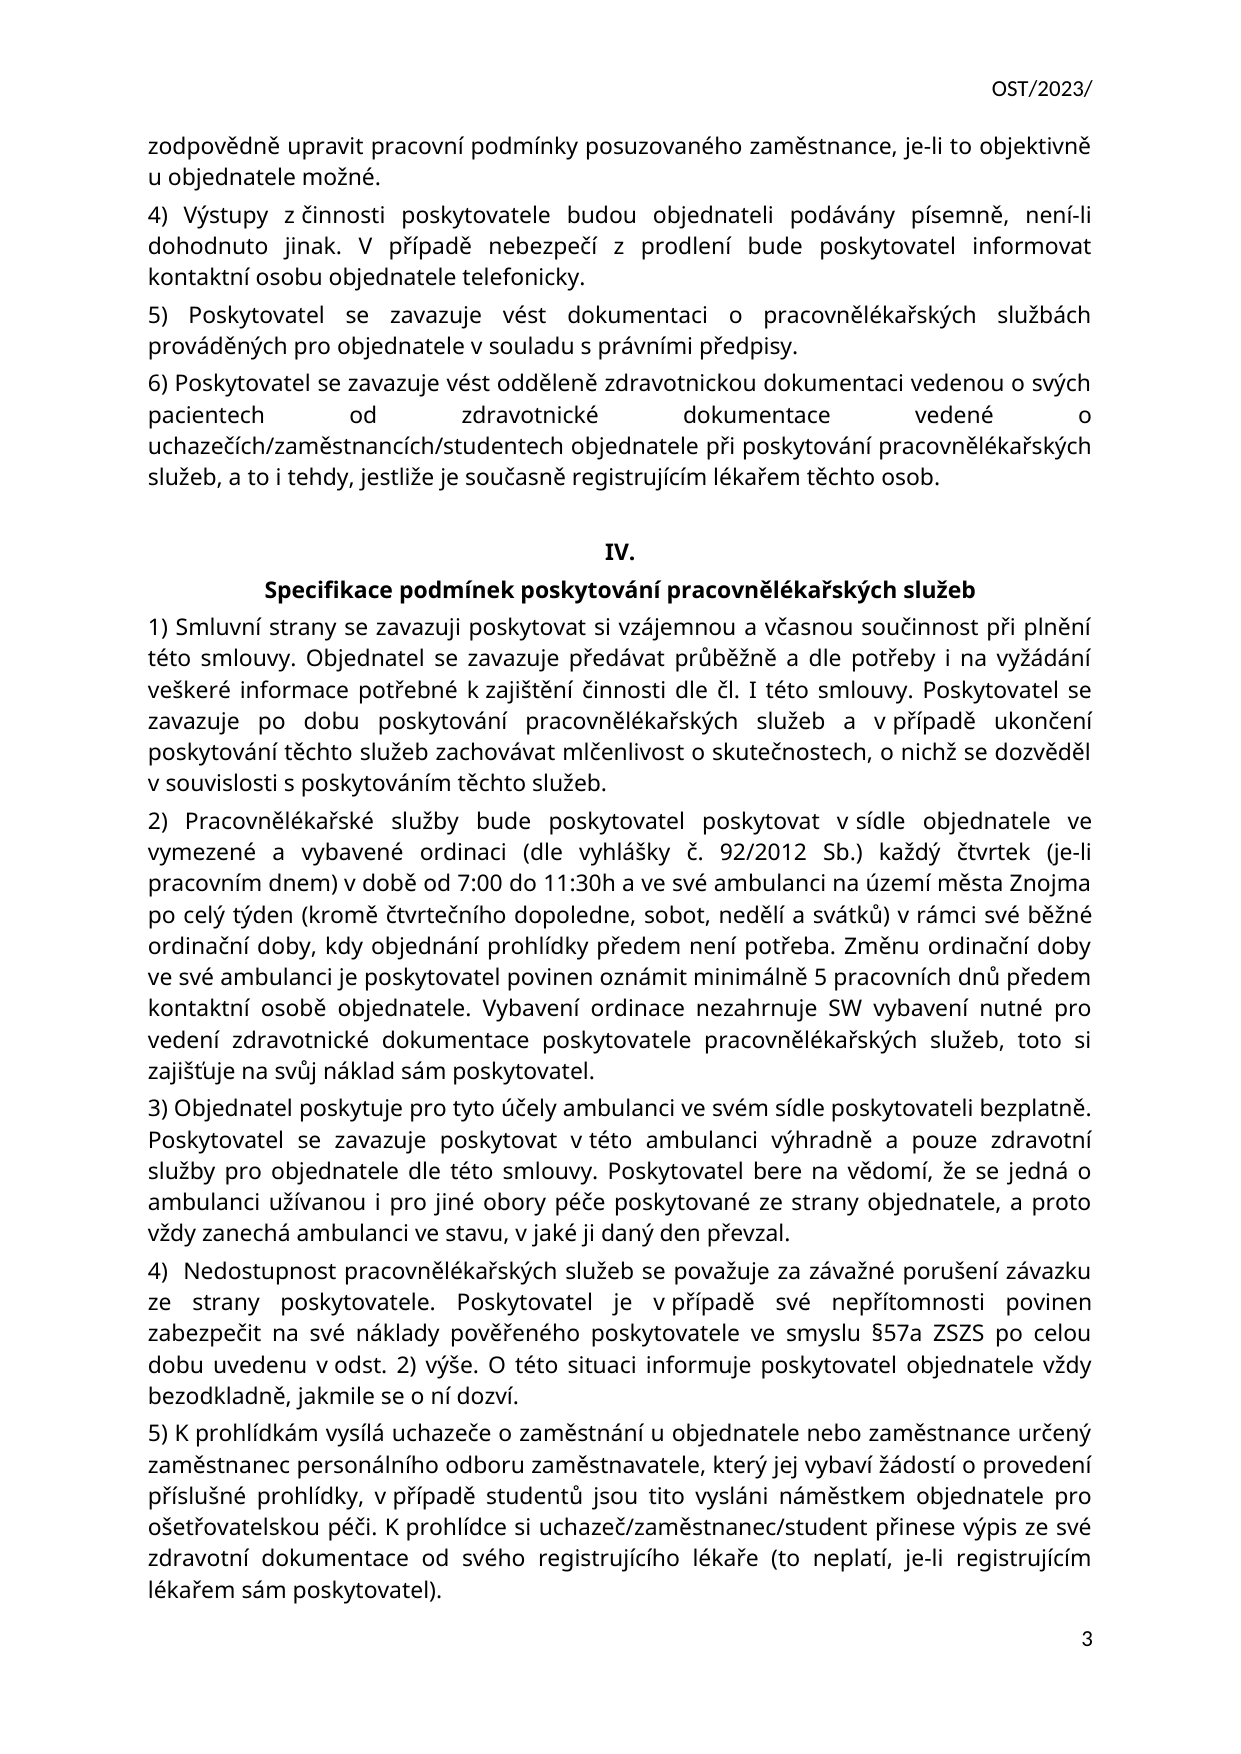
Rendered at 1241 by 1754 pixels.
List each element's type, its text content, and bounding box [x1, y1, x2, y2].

text 2) Pracovnělékařské služby bude poskytovatel poskytovat v sídle objednatele ve vymezené a vybavené ordinaci (dle vyhlášky č. 92/2012 Sb.) každý čtvrtek (je-li pracovním dnem) v době od 7:00 do 11:30h a ve své ambulanci na území města Znojma po celý týden (kromě čtvrtečního dopoledne, sobot, nedělí a svátků) v rámci své běžné ordinační doby, kdy objednání prohlídky předem není potřeba. Změnu ordinační doby ve své ambulanci je poskytovatel povinen oznámit minimálně 5 pracovních dnů předem kontaktní osobě objednatele. Vybavení ordinace nezahrnuje SW vybavení nutné pro vedení zdravotnické dokumentace poskytovatele pracovnělékařských služeb, toto si zajišťuje na svůj náklad sám poskytovatel. [148, 805, 1092, 1086]
text 5) K prohlídkám vysílá uchazeče o zaměstnání u objednatele nebo zaměstnance určený zaměstnanec personálního odboru zaměstnavatele, který jej vybaví žádostí o provedení příslušné prohlídky, v případě studentů jsou tito vysláni náměstkem objednatele pro ošetřovatelskou péči. K prohlídce si uchazeč/zaměstnanec/student přinese výpis ze své zdravotní dokumentace od svého registrujícího lékaře (to neplatí, je-li registrujícím lékařem sám poskytovatel). [148, 1417, 1092, 1605]
text 3) Objednatel poskytuje pro tyto účely ambulanci ve svém sídle poskytovateli bezplatně. Poskytovatel se zavazuje poskytovat v této ambulanci výhradně a pouze zdravotní služby pro objednatele dle této smlouvy. Poskytovatel bere na vědomí, že se jedná o ambulanci užívanou i pro jiné obory péče poskytované ze strany objednatele, a proto vždy zanechá ambulanci ve stavu, v jaké ji daný den převzal. [148, 1092, 1092, 1249]
text 4) Nedostupnost pracovnělékařských služeb se považuje za závažné porušení závazku ze strany poskytovatele. Poskytovatel je v případě své nepřítomnosti povinen zabezpečit na své náklady pověřeného poskytovatele ve smyslu §57a ZSZS po celou dobu uvedenu v odst. 2) výše. O této situaci informuje poskytovatel objednatele vždy bezodkladně, jakmile se o ní dozví. [148, 1255, 1092, 1411]
text 4) Výstupy z činnosti poskytovatele budou objednateli podávány písemně, není-li dohodnuto jinak. V případě nebezpečí z prodlení bude poskytovatel informovat kontaktní osobu objednatele telefonicky. [148, 199, 1092, 292]
text IV. [148, 536, 1092, 567]
text 5) Poskytovatel se zavazuje vést dokumentaci o pracovnělékařských službách prováděných pro objednatele v souladu s právními předpisy. [148, 299, 1092, 361]
text Specifikace podmínek poskytování pracovnělékařských služeb [148, 574, 1092, 605]
text 1) Smluvní strany se zavazuji poskytovat si vzájemnou a včasnou součinnost při plnění této smlouvy. Objednatel se zavazuje předávat průběžně a dle potřeby i na vyžádání veškeré informace potřebné k zajištění činnosti dle čl. I této smlouvy. Poskytovatel se zavazuje po dobu poskytování pracovnělékařských služeb a v případě ukončení poskytování těchto služeb zachovávat mlčenlivost o skutečnostech, o nichž se dozvěděl v souvislosti s poskytováním těchto služeb. [148, 611, 1092, 799]
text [148, 130, 1092, 192]
text 6) Poskytovatel se zavazuje vést odděleně zdravotnickou dokumentaci vedenou o svých pacientech od zdravotnické dokumentace vedené o uchazečích/zaměstnancích/studentech objednatele při poskytování pracovnělékařských služeb, a to i tehdy, jestliže je současně registrujícím lékařem těchto osob. [148, 367, 1092, 492]
